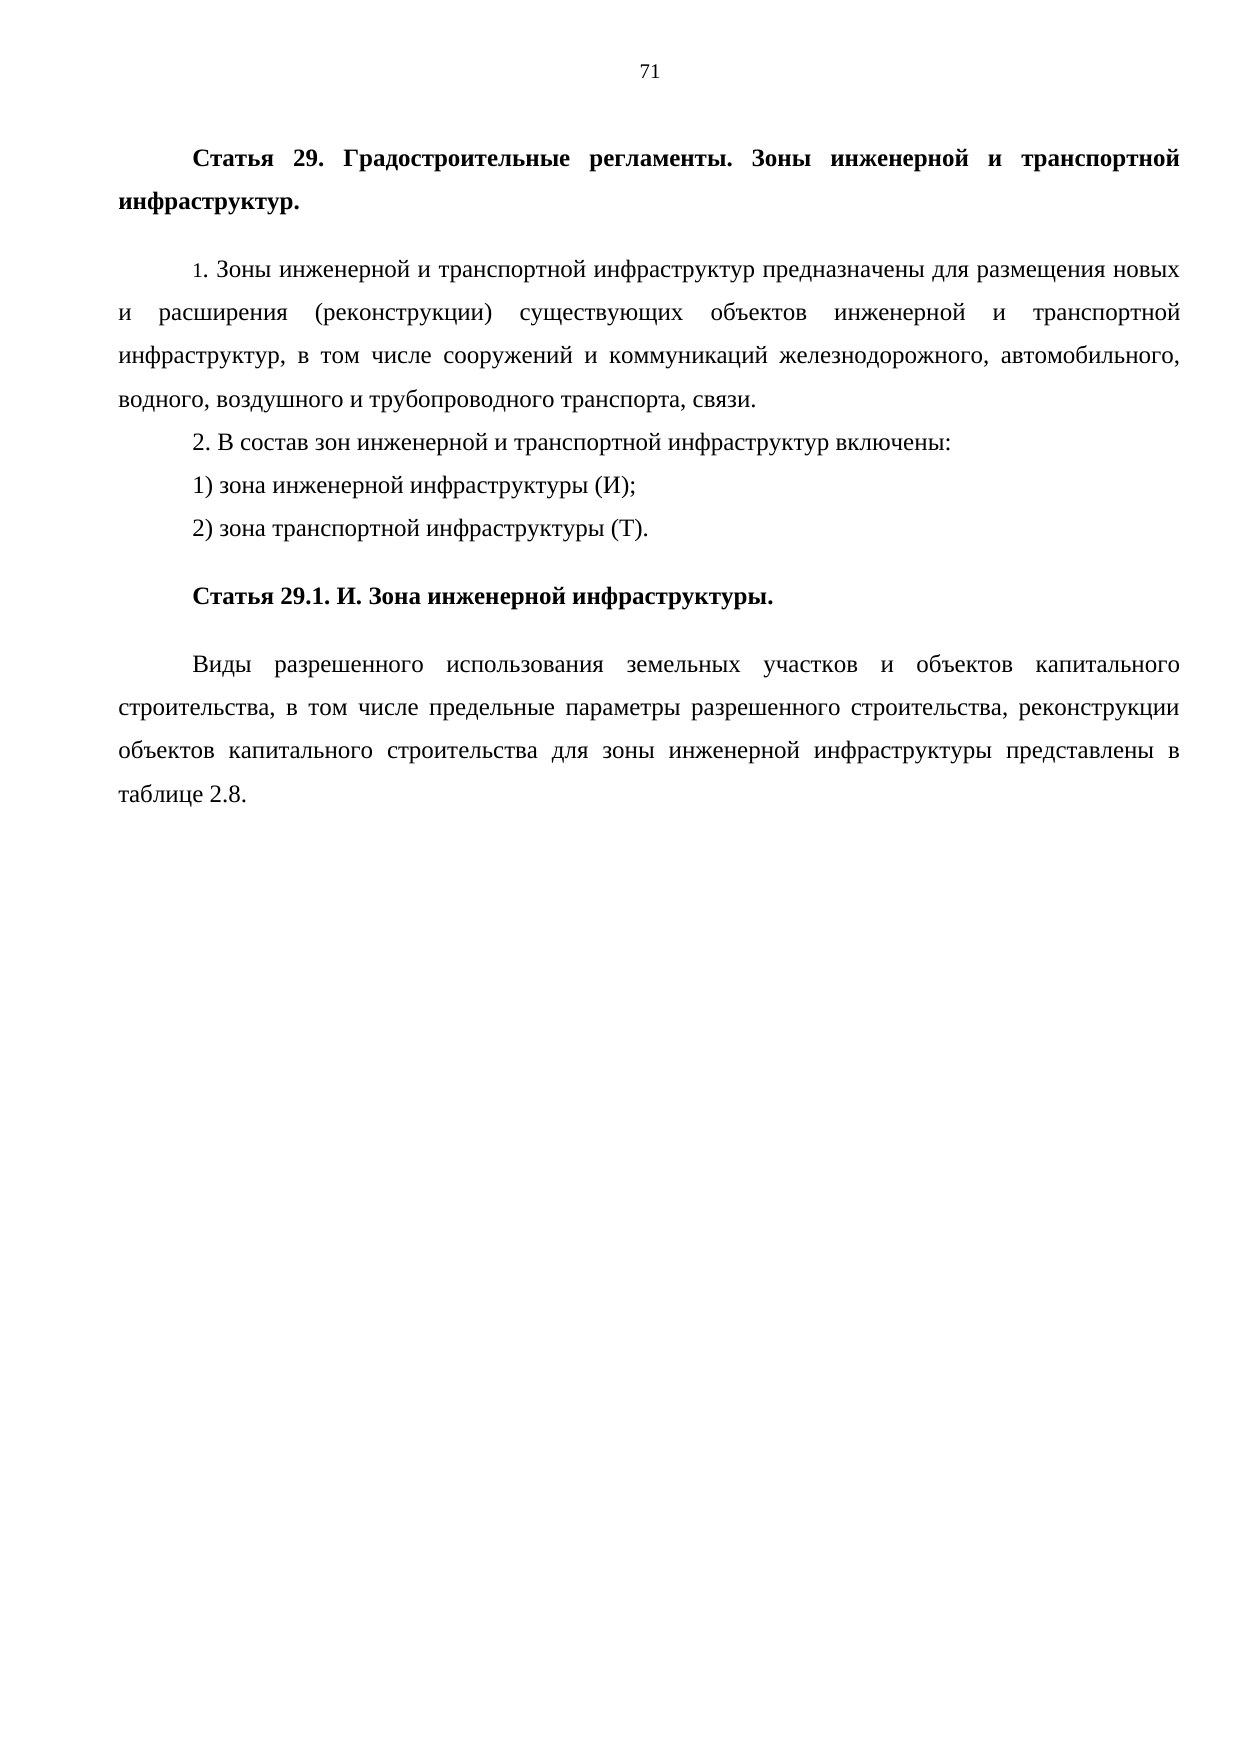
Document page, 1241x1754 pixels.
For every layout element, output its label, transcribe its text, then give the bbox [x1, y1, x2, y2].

subtitle Статья 29.1. И. Зона инженерной инфраструктуры. [118, 581, 1181, 610]
text 1) зона инженерной инфраструктуры (И); [118, 470, 1181, 499]
text 2. В состав зон инженерной и транспортной инфраструктур включены: [118, 427, 1181, 456]
subtitle Статья 29. Градостроительные регламенты. Зоны инженерной и транспортной инфраструктур. [118, 143, 1181, 215]
text 2) зона транспортной инфраструктуры (Т). [118, 513, 1181, 542]
text Виды разрешенного использования земельных участков и объектов капитального строительства, в том числе предельные параметры разрешенного строительства, реконструкции объектов капитального строительства для зоны инженерной инфраструктуры представлены в таблице 2.8. [118, 649, 1181, 807]
text 1. Зоны инженерной и транспортной инфраструктур предназначены для размещения новых и расширения (реконструкции) существующих объектов инженерной и транспортной инфраструктур, в том числе сооружений и коммуникаций железнодорожного, автомобильного, водного, воздушного и трубопроводного транспорта, связи. [118, 254, 1181, 412]
